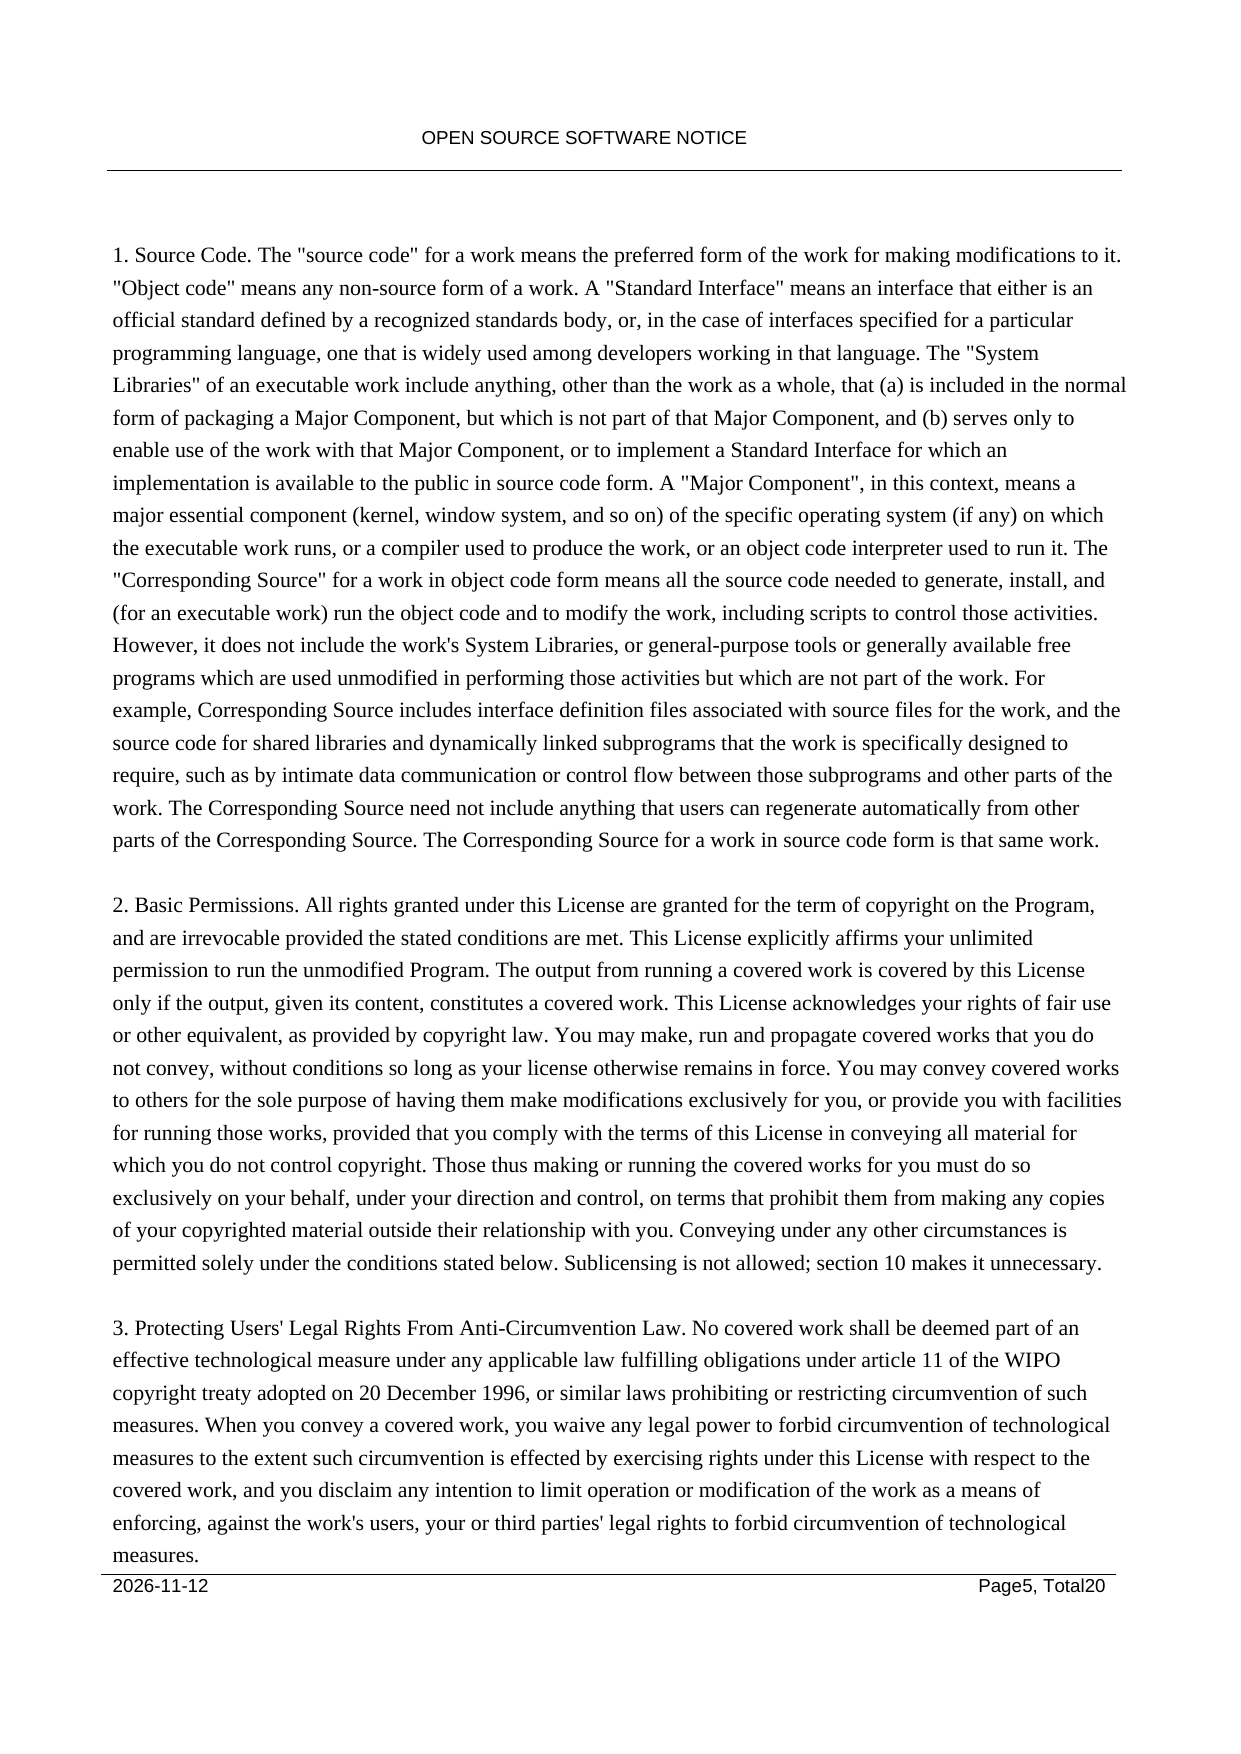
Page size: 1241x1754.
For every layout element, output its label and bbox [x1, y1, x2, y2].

text [112, 206, 1128, 1571]
